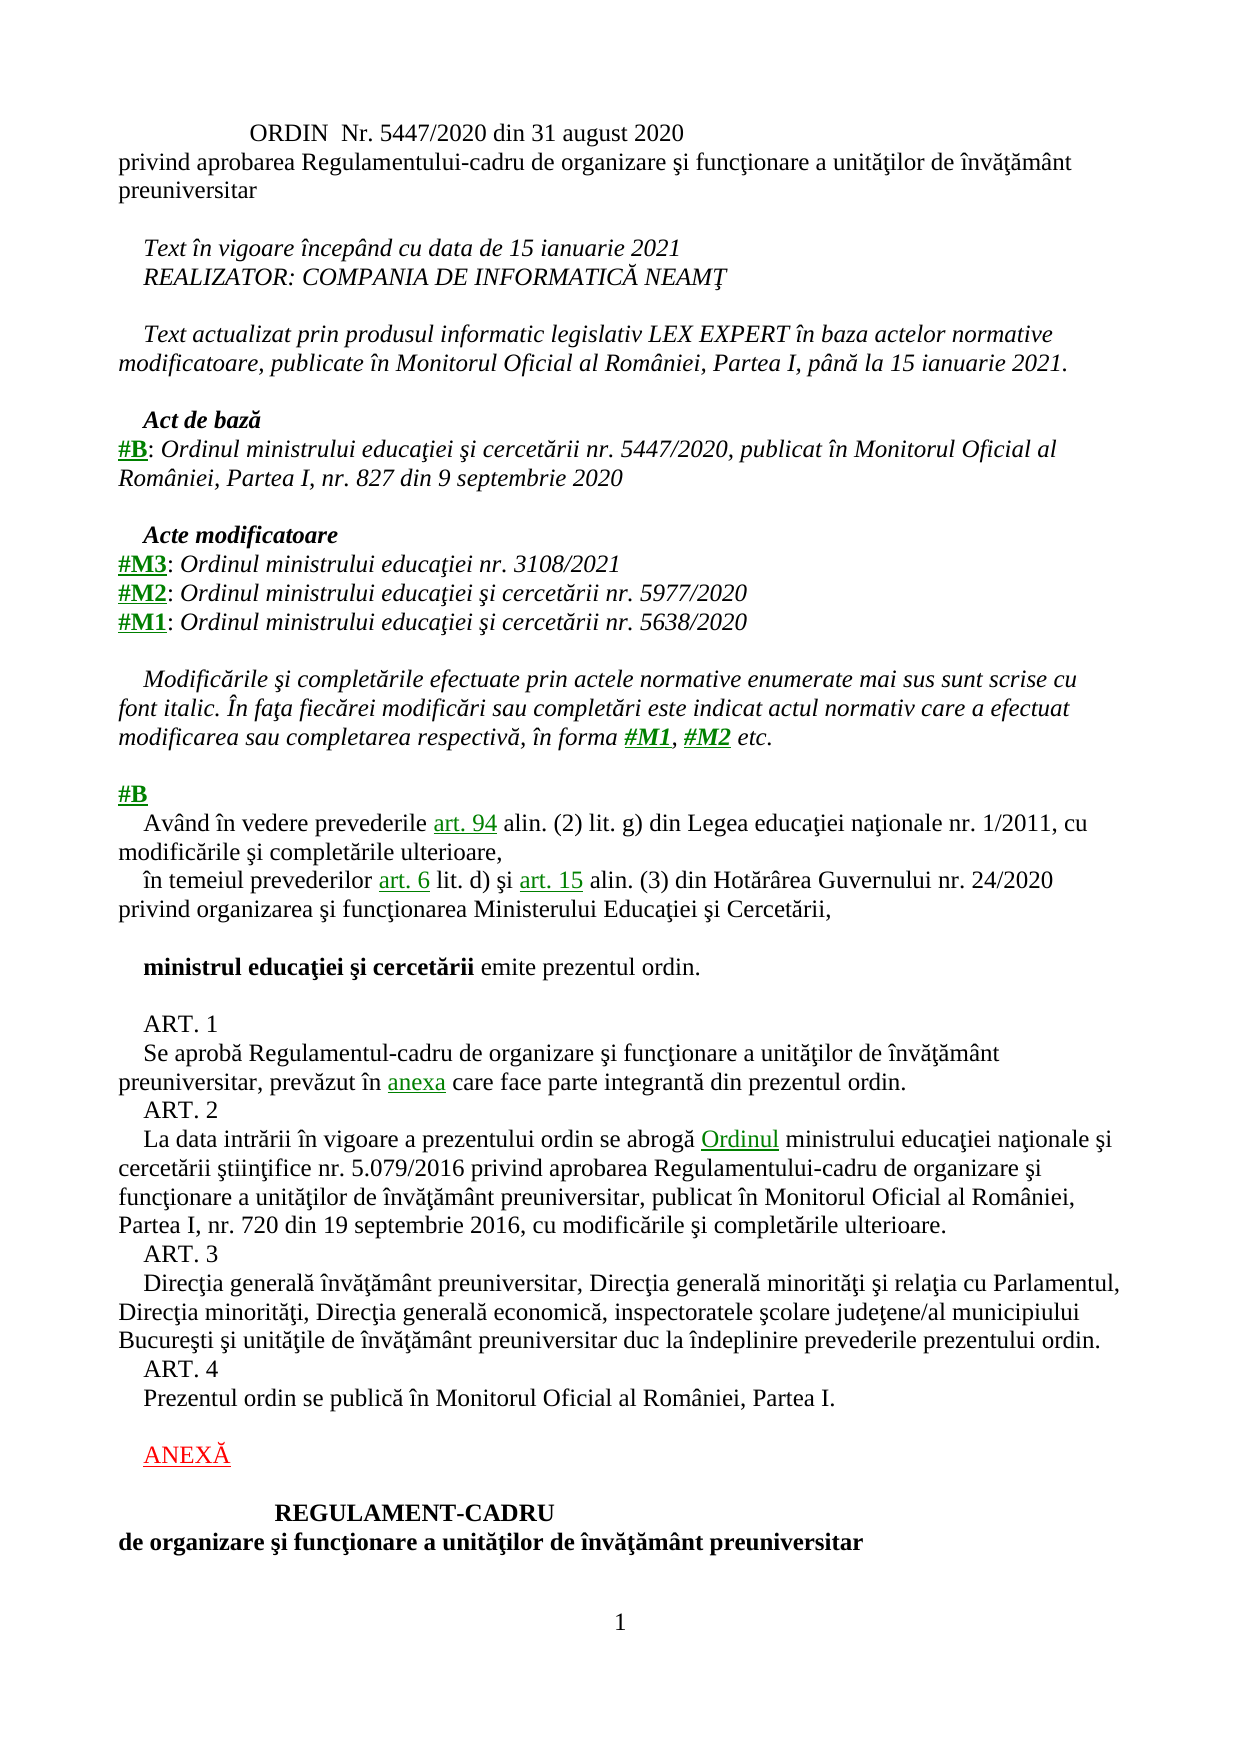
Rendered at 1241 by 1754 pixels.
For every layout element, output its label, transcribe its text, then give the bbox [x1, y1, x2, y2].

text #M3: Ordinul ministrului educaţiei nr. 3108/2021 [118, 549, 1122, 578]
text ART. 3 [118, 1239, 1122, 1268]
text #B [118, 779, 1122, 808]
text REALIZATOR: COMPANIA DE INFORMATICĂ NEAMŢ [118, 262, 1122, 291]
text Acte modificatoare [118, 521, 1122, 549]
text Direcţia generală învăţământ preuniversitar, Direcţia generală minorităţi şi relaţia cu Parlamentul, Direcţia minorităţi, Direcţia generală economică, inspectoratele şcolare judeţene/al municipiului Bucureşti şi unităţile de învăţământ preuniversitar duc la îndeplinire prevederile prezentului ordin. [118, 1268, 1122, 1354]
text REGULAMENT-CADRU [118, 1498, 1122, 1527]
text de organizare şi funcţionare a unităţilor de învăţământ preuniversitar [118, 1527, 1122, 1556]
text ministrul educaţiei şi cercetării emite prezentul ordin. [118, 952, 1122, 981]
text ART. 2 [118, 1096, 1122, 1124]
text în temeiul prevederilor art. 6 lit. d) şi art. 15 alin. (3) din Hotărârea Guvernului nr. 24/2020 privind organizarea şi funcţionarea Ministerului Educaţiei şi Cercetării, [118, 866, 1122, 923]
text ART. 1 [118, 1009, 1122, 1038]
text ANEXĂ [118, 1441, 1122, 1469]
text #M1: Ordinul ministrului educaţiei şi cercetării nr. 5638/2020 [118, 607, 1122, 636]
text Act de bază [118, 406, 1122, 434]
text ART. 4 [118, 1354, 1122, 1383]
text Se aprobă Regulamentul-cadru de organizare şi funcţionare a unităţilor de învăţământ preuniversitar, prevăzut în anexa care face parte integrantă din prezentul ordin. [118, 1038, 1122, 1096]
text La data intrării în vigoare a prezentului ordin se abrogă Ordinul ministrului educaţiei naţionale şi cercetării ştiinţifice nr. 5.079/2016 privind aprobarea Regulamentului-cadru de organizare şi funcţionare a unităţilor de învăţământ preuniversitar, publicat în Monitorul Oficial al României, Partea I, nr. 720 din 19 septembrie 2016, cu modificările şi completările ulterioare. [118, 1124, 1122, 1239]
text #B: Ordinul ministrului educaţiei şi cercetării nr. 5447/2020, publicat în Monitorul Oficial al României, Partea I, nr. 827 din 9 septembrie 2020 [118, 434, 1122, 492]
text Modificările şi completările efectuate prin actele normative enumerate mai sus sunt scrise cu font italic. În faţa fiecărei modificări sau completări este indicat actul normativ care a efectuat modificarea sau completarea respectivă, în forma #M1, #M2 etc. [118, 664, 1122, 751]
text Având în vedere prevederile art. 94 alin. (2) lit. g) din Legea educaţiei naţionale nr. 1/2011, cu modificările şi completările ulterioare, [118, 808, 1122, 866]
text #M2: Ordinul ministrului educaţiei şi cercetării nr. 5977/2020 [118, 578, 1122, 607]
text Text în vigoare începând cu data de 15 ianuarie 2021 [118, 233, 1122, 262]
text privind aprobarea Regulamentului-cadru de organizare şi funcţionare a unităţilor de învăţământ preuniversitar [118, 147, 1122, 204]
text ORDIN Nr. 5447/2020 din 31 august 2020 [118, 118, 1122, 147]
text Text actualizat prin produsul informatic legislativ LEX EXPERT în baza actelor normative modificatoare, publicate în Monitorul Oficial al României, Partea I, până la 15 ianuarie 2021. [118, 319, 1122, 377]
text Prezentul ordin se publică în Monitorul Oficial al României, Partea I. [118, 1383, 1122, 1412]
